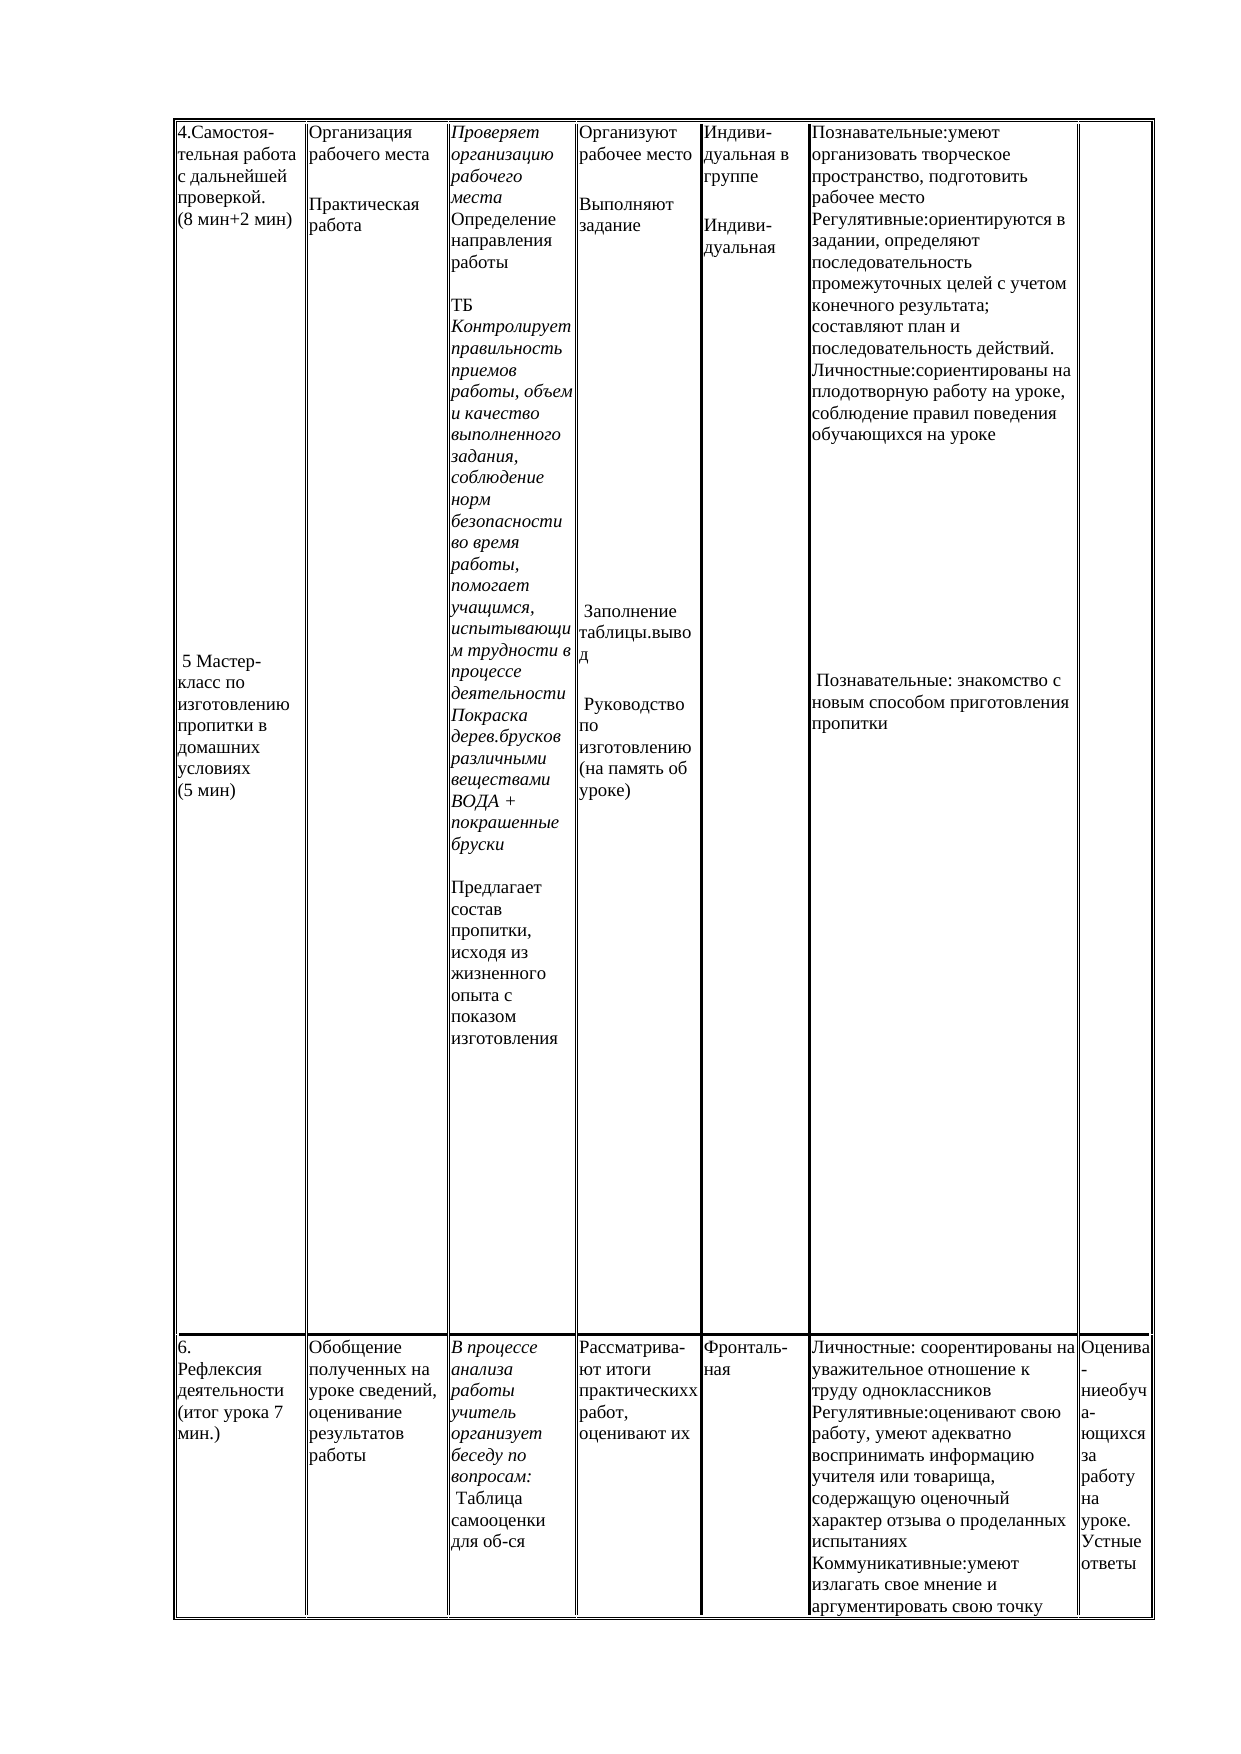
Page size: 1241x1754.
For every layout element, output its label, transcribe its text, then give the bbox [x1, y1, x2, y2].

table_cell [306, 1336, 448, 1616]
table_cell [809, 1336, 1078, 1616]
table_cell [1079, 122, 1151, 1333]
table_cell Познавательные:умеют организовать творческое пространство, подготовить рабочее место Регулятивные:ориентируются в задании, определяют последовательность промежуточных целей с учетом конечного результата; составляют план и последовательность действий. Личностные:сориентированы на плодотворную работу на уроке, соблюдение правил поведения обучающихся на уроке Познавательные: знакомство с новым способом приготовления пропитки [809, 122, 1078, 1333]
table_cell Организуют рабочее место Выполняют задание Заполнение таблицы.вывод Руководство по изготовлению (на память об уроке) [577, 122, 701, 1333]
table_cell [1079, 1333, 1153, 1616]
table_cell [577, 1336, 701, 1616]
table_cell Фронталь-ная [701, 1336, 809, 1616]
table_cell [175, 1333, 306, 1616]
table_cell Проверяет организацию рабочего места Определение направления работы ТБ Контролирует правильность приемов работы, объем и качество выполненного задания, соблюдение норм безопасности во время работы, помогает учащимся, испытывающим трудности в процессе деятельности Покраска дерев.брусков различными веществами ВОДА + покрашенные бруски Предлагает состав пропитки, исходя из жизненного опыта с показом изготовления [449, 122, 577, 1333]
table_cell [449, 1336, 577, 1616]
table_cell Организация рабочего места Практическая работа [306, 122, 448, 1333]
table_cell Индиви-дуальная в группе Индиви-дуальная [701, 122, 809, 1333]
table_cell 4.Самостоя-тельная работа с дальнейшей проверкой. (8 мин+2 мин) 5 Мастер-класс по изготовлению пропитки в домашних условиях (5 мин) [177, 122, 306, 1333]
